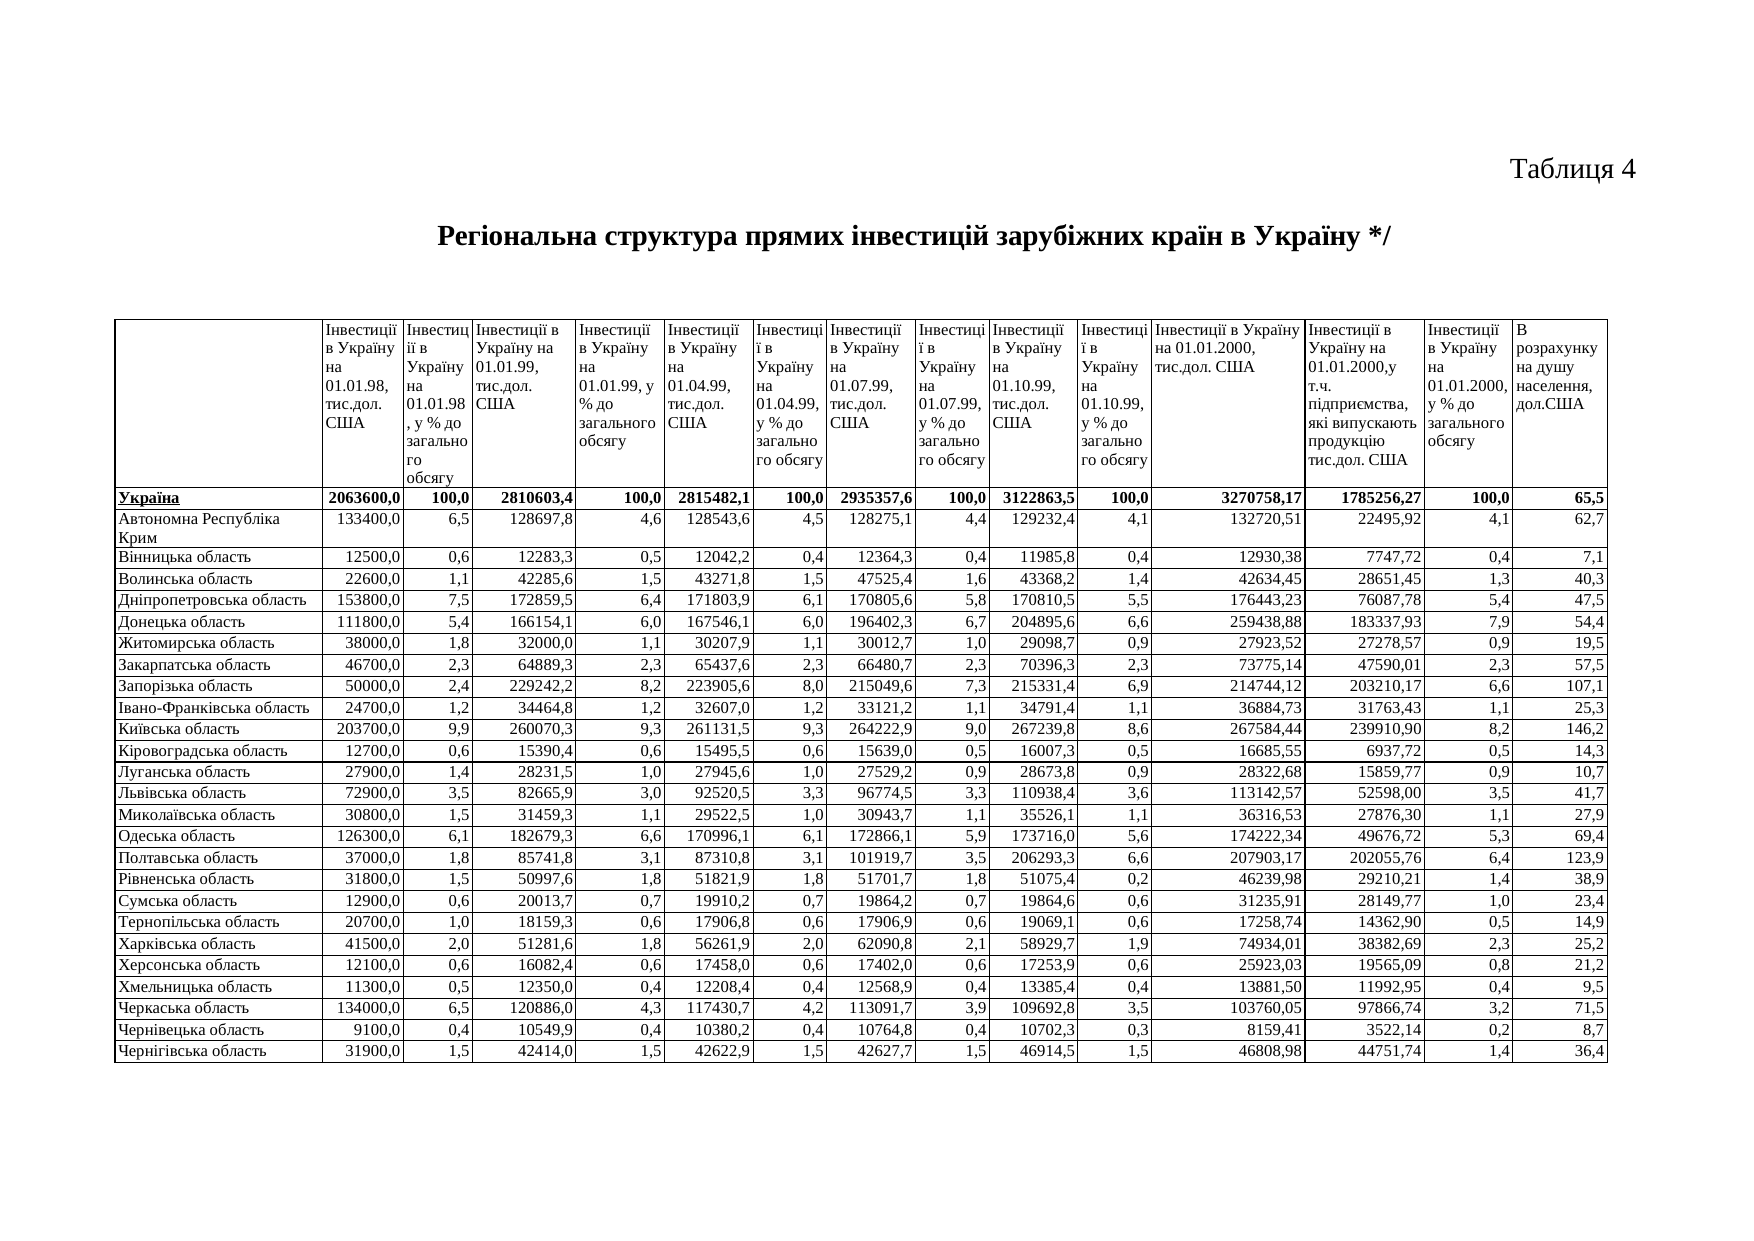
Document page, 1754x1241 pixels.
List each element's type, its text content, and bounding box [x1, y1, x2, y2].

table_cell 260070,3 [473, 720, 575, 740]
table_cell 12283,3 [473, 548, 575, 568]
table_cell 0,4 [1425, 977, 1512, 997]
table_cell 3,1 [754, 848, 826, 869]
table_cell 43271,8 [665, 569, 753, 590]
table_cell 1,5 [404, 1041, 472, 1062]
table_cell 17906,9 [827, 913, 915, 933]
table_cell 27900,0 [323, 763, 403, 783]
table_cell 50000,0 [323, 677, 403, 697]
table_cell 170996,1 [665, 827, 753, 847]
table_cell 17906,8 [665, 913, 753, 933]
table_header Інвестиції в Україну на 01.10.99, тис.дол. США [990, 320, 1077, 487]
table_cell 111800,0 [323, 612, 403, 633]
table_cell Хмельницька область [116, 977, 322, 997]
table_cell 1,1 [1425, 805, 1512, 826]
table_cell 207903,17 [1152, 848, 1304, 869]
table_cell 146,2 [1513, 720, 1607, 740]
table_cell 13881,50 [1152, 977, 1304, 997]
table_cell 5,4 [1425, 591, 1512, 611]
table_cell 27923,52 [1152, 634, 1304, 654]
table_cell 170810,5 [990, 591, 1077, 611]
table_cell Херсонська область [116, 956, 322, 976]
table_cell 0,4 [916, 1020, 989, 1040]
table_cell 113091,7 [827, 999, 915, 1019]
table_cell 134000,0 [323, 999, 403, 1019]
table_cell 31763,43 [1306, 698, 1424, 718]
table_cell 1,4 [404, 763, 472, 783]
table_cell Запорізька область [116, 677, 322, 697]
table_cell 3,6 [1078, 784, 1151, 804]
table_cell 7,9 [1425, 612, 1512, 633]
table_cell 126300,0 [323, 827, 403, 847]
table_cell 16685,55 [1152, 741, 1304, 761]
table_cell 1,0 [576, 763, 664, 783]
table_cell 70396,3 [990, 655, 1077, 676]
table_cell 6,6 [576, 827, 664, 847]
table_cell 100,0 [576, 488, 664, 509]
table_cell 101919,7 [827, 848, 915, 869]
table_cell 1,2 [754, 698, 826, 718]
table_cell 4,2 [754, 999, 826, 1019]
table_cell 0,6 [916, 956, 989, 976]
table_cell 25,2 [1513, 934, 1607, 954]
table_cell 167546,1 [665, 612, 753, 633]
table_cell 3,5 [1078, 999, 1151, 1019]
table_cell 12364,3 [827, 548, 915, 568]
table_cell 5,4 [404, 612, 472, 633]
table_cell 69,4 [1513, 827, 1607, 847]
table_cell 1,8 [404, 848, 472, 869]
table_cell 174222,34 [1152, 827, 1304, 847]
table_cell 44751,74 [1306, 1041, 1424, 1062]
table_cell 176443,23 [1152, 591, 1304, 611]
table_header Інвестиції в Україну на 01.04.99, у % до загального обсягу [754, 320, 826, 487]
table_cell 96774,5 [827, 784, 915, 804]
table_cell 6,4 [576, 591, 664, 611]
table_cell 19864,2 [827, 891, 915, 912]
table_cell 25923,03 [1152, 956, 1304, 976]
table_cell 1,5 [404, 870, 472, 890]
table_cell 62090,8 [827, 934, 915, 954]
table_cell 58929,7 [990, 934, 1077, 954]
table_cell 264222,9 [827, 720, 915, 740]
table_cell 172859,5 [473, 591, 575, 611]
table_cell 42414,0 [473, 1041, 575, 1062]
table_cell 56261,9 [665, 934, 753, 954]
table_cell 4,6 [576, 510, 664, 547]
table_cell 8,6 [1078, 720, 1151, 740]
table_cell 46914,5 [990, 1041, 1077, 1062]
table_cell 0,4 [576, 977, 664, 997]
table_cell 76087,78 [1306, 591, 1424, 611]
table_cell 27,9 [1513, 805, 1607, 826]
table_cell 267239,8 [990, 720, 1077, 740]
table_cell Закарпатська область [116, 655, 322, 676]
table_cell 14,3 [1513, 741, 1607, 761]
table_cell 28673,8 [990, 763, 1077, 783]
table_cell 9,0 [916, 720, 989, 740]
table_cell 43368,2 [990, 569, 1077, 590]
table_cell 15495,5 [665, 741, 753, 761]
table_cell 4,5 [754, 510, 826, 547]
table_cell 34791,4 [990, 698, 1077, 718]
table_cell 40,3 [1513, 569, 1607, 590]
table_cell 3,5 [404, 784, 472, 804]
table_cell 15639,0 [827, 741, 915, 761]
table_cell 1,2 [404, 698, 472, 718]
table_cell 1,1 [1425, 698, 1512, 718]
table_cell 18159,3 [473, 913, 575, 933]
table_header [116, 320, 322, 487]
table_cell 173716,0 [990, 827, 1077, 847]
table_cell 10,7 [1513, 763, 1607, 783]
table_cell 51701,7 [827, 870, 915, 890]
table_cell 41500,0 [323, 934, 403, 954]
table_cell 5,9 [916, 827, 989, 847]
table_cell 0,6 [576, 913, 664, 933]
table_header Інвестиції в Україну на 01.01.98, у % до загального обсягу [404, 320, 472, 487]
table_cell 1785256,27 [1306, 488, 1424, 509]
table_cell 1,1 [1078, 805, 1151, 826]
table_cell 206293,3 [990, 848, 1077, 869]
table_cell 100,0 [754, 488, 826, 509]
table_cell 0,6 [754, 913, 826, 933]
table_cell 17253,9 [990, 956, 1077, 976]
table_cell 17258,74 [1152, 913, 1304, 933]
table_cell 1,5 [754, 1041, 826, 1062]
table_cell 0,6 [1078, 891, 1151, 912]
table_cell 153800,0 [323, 591, 403, 611]
table_cell 0,2 [1425, 1020, 1512, 1040]
table_header В розрахунку на душу населення, дол.США [1513, 320, 1607, 487]
table_cell 0,6 [754, 741, 826, 761]
table_cell 33121,2 [827, 698, 915, 718]
table_cell 82665,9 [473, 784, 575, 804]
table_cell Івано-Франківська область [116, 698, 322, 718]
table_cell 6,1 [754, 827, 826, 847]
table_cell 261131,5 [665, 720, 753, 740]
table_cell 3,0 [576, 784, 664, 804]
table_cell 34464,8 [473, 698, 575, 718]
table_cell 128275,1 [827, 510, 915, 547]
table_cell 1,1 [754, 634, 826, 654]
table_cell 215331,4 [990, 677, 1077, 697]
table_cell 28322,68 [1152, 763, 1304, 783]
table_cell 3122863,5 [990, 488, 1077, 509]
table_cell 51821,9 [665, 870, 753, 890]
table_cell 0,9 [1425, 634, 1512, 654]
table_cell 0,7 [916, 891, 989, 912]
table_cell Вінницька область [116, 548, 322, 568]
table_header Інвестиції в Україну на 01.01.99, тис.дол. США [473, 320, 575, 487]
table_cell 16007,3 [990, 741, 1077, 761]
table_cell 36,4 [1513, 1041, 1607, 1062]
table_cell 8,2 [576, 677, 664, 697]
table_cell 57,5 [1513, 655, 1607, 676]
table_cell 42285,6 [473, 569, 575, 590]
table_cell 4,1 [1078, 510, 1151, 547]
table_cell 2,1 [916, 934, 989, 954]
table_cell 2,3 [754, 655, 826, 676]
table_cell 5,3 [1425, 827, 1512, 847]
table_cell 171803,9 [665, 591, 753, 611]
table_cell 2815482,1 [665, 488, 753, 509]
table_cell 100,0 [1425, 488, 1512, 509]
table_cell 17458,0 [665, 956, 753, 976]
table_cell 29098,7 [990, 634, 1077, 654]
table_cell 19,5 [1513, 634, 1607, 654]
table_cell 1,0 [404, 913, 472, 933]
table_cell 100,0 [404, 488, 472, 509]
table_cell 3,3 [916, 784, 989, 804]
table_cell 0,4 [1078, 548, 1151, 568]
table_cell 4,1 [1425, 510, 1512, 547]
table_cell 10764,8 [827, 1020, 915, 1040]
table_cell 37000,0 [323, 848, 403, 869]
table_cell 1,3 [1425, 569, 1512, 590]
table_cell 0,4 [404, 1020, 472, 1040]
table_cell 25,3 [1513, 698, 1607, 718]
table_cell 2810603,4 [473, 488, 575, 509]
table_cell 30012,7 [827, 634, 915, 654]
table_cell 6,5 [404, 510, 472, 547]
table_cell 3,9 [916, 999, 989, 1019]
table_cell 0,6 [1078, 913, 1151, 933]
table_cell Полтавська область [116, 848, 322, 869]
table_cell 2,3 [1425, 655, 1512, 676]
table_cell 72900,0 [323, 784, 403, 804]
table_cell Житомирська область [116, 634, 322, 654]
table_cell 183337,93 [1306, 612, 1424, 633]
table_cell 4,4 [916, 510, 989, 547]
table_cell 0,4 [754, 977, 826, 997]
table_cell 1,0 [1425, 891, 1512, 912]
table_cell 229242,2 [473, 677, 575, 697]
table_cell Дніпропетровська область [116, 591, 322, 611]
table_cell 65,5 [1513, 488, 1607, 509]
table_cell 36884,73 [1152, 698, 1304, 718]
table_cell 1,5 [754, 569, 826, 590]
table_cell 103760,05 [1152, 999, 1304, 1019]
table_cell 24700,0 [323, 698, 403, 718]
table_cell 62,7 [1513, 510, 1607, 547]
table_cell 215049,6 [827, 677, 915, 697]
table_cell 6,6 [1078, 612, 1151, 633]
table_cell 223905,6 [665, 677, 753, 697]
table_cell 0,4 [754, 548, 826, 568]
table_cell 1,1 [916, 698, 989, 718]
table_cell 42634,45 [1152, 569, 1304, 590]
table_cell 19864,6 [990, 891, 1077, 912]
table_cell 66480,7 [827, 655, 915, 676]
table_cell 29522,5 [665, 805, 753, 826]
table_cell 9100,0 [323, 1020, 403, 1040]
table_cell 47525,4 [827, 569, 915, 590]
table_cell 0,5 [404, 977, 472, 997]
table_cell 19910,2 [665, 891, 753, 912]
table_cell 0,4 [916, 548, 989, 568]
table_cell 47,5 [1513, 591, 1607, 611]
table_cell 0,6 [404, 741, 472, 761]
table_cell 0,6 [404, 956, 472, 976]
table_cell 12100,0 [323, 956, 403, 976]
table_cell 28651,45 [1306, 569, 1424, 590]
table_cell 2,0 [754, 934, 826, 954]
table_cell 28231,5 [473, 763, 575, 783]
table_cell 2,4 [404, 677, 472, 697]
table_cell Донецька область [116, 612, 322, 633]
table_cell 0,9 [1425, 763, 1512, 783]
table_cell 1,1 [576, 805, 664, 826]
table_cell 0,7 [576, 891, 664, 912]
table_cell 47590,01 [1306, 655, 1424, 676]
table_cell 12568,9 [827, 977, 915, 997]
table_cell 35526,1 [990, 805, 1077, 826]
table_cell 97866,74 [1306, 999, 1424, 1019]
table_cell 0,9 [1078, 634, 1151, 654]
table_cell 123,9 [1513, 848, 1607, 869]
table_cell 203210,17 [1306, 677, 1424, 697]
table_cell 8,2 [1425, 720, 1512, 740]
table_cell 30800,0 [323, 805, 403, 826]
table_cell 202055,76 [1306, 848, 1424, 869]
table_cell 9,5 [1513, 977, 1607, 997]
table_cell 22600,0 [323, 569, 403, 590]
table_cell 117430,7 [665, 999, 753, 1019]
table_cell 0,9 [1078, 763, 1151, 783]
table_cell 6,1 [404, 827, 472, 847]
table_cell 3,2 [1425, 999, 1512, 1019]
table_header Інвестиції в Україну на 01.01.2000, у % до загального обсягу [1425, 320, 1512, 487]
table_header Інвестиції в Україну на 01.01.2000, тис.дол. США [1152, 320, 1304, 487]
table_cell 27945,6 [665, 763, 753, 783]
table_cell Черкаська область [116, 999, 322, 1019]
table_cell 0,2 [1078, 870, 1151, 890]
table_cell 64889,3 [473, 655, 575, 676]
table_cell 38,9 [1513, 870, 1607, 890]
table_cell 1,0 [754, 763, 826, 783]
table_cell 1,2 [576, 698, 664, 718]
table_cell 5,6 [1078, 827, 1151, 847]
table_cell 6,0 [576, 612, 664, 633]
table_cell 196402,3 [827, 612, 915, 633]
table_cell 204895,6 [990, 612, 1077, 633]
table_cell 12500,0 [323, 548, 403, 568]
table_cell Київська область [116, 720, 322, 740]
table_cell 23,4 [1513, 891, 1607, 912]
table_cell 9,3 [576, 720, 664, 740]
table_cell 10702,3 [990, 1020, 1077, 1040]
table_cell 32000,0 [473, 634, 575, 654]
table_cell 3,3 [754, 784, 826, 804]
table_cell 51075,4 [990, 870, 1077, 890]
table_cell 14362,90 [1306, 913, 1424, 933]
table_cell 30207,9 [665, 634, 753, 654]
table_cell 2,3 [1425, 934, 1512, 954]
table_cell 2,3 [916, 655, 989, 676]
table_cell Волинська область [116, 569, 322, 590]
table_cell Рівненська область [116, 870, 322, 890]
table_cell 1,6 [916, 569, 989, 590]
table_cell 267584,44 [1152, 720, 1304, 740]
table_cell 6,0 [754, 612, 826, 633]
table_cell Миколаївська область [116, 805, 322, 826]
table_cell 54,4 [1513, 612, 1607, 633]
table_cell 1,8 [576, 870, 664, 890]
table_cell 172866,1 [827, 827, 915, 847]
table_cell 170805,6 [827, 591, 915, 611]
table_cell 100,0 [916, 488, 989, 509]
table_cell 11300,0 [323, 977, 403, 997]
table_cell 128543,6 [665, 510, 753, 547]
table_cell 1,1 [1078, 698, 1151, 718]
table_cell 8,7 [1513, 1020, 1607, 1040]
table_cell 6,9 [1078, 677, 1151, 697]
table_cell 166154,1 [473, 612, 575, 633]
table_cell 46239,98 [1152, 870, 1304, 890]
table_cell 92520,5 [665, 784, 753, 804]
table_cell 110938,4 [990, 784, 1077, 804]
table_cell 214744,12 [1152, 677, 1304, 697]
table_cell 46808,98 [1152, 1041, 1304, 1062]
table_cell 38000,0 [323, 634, 403, 654]
table_cell 1,8 [576, 934, 664, 954]
table_cell 6,6 [1078, 848, 1151, 869]
table_cell 85741,8 [473, 848, 575, 869]
subtitle Регіональна структура прямих інвестицій зарубіжних країн в Україну */ [118, 219, 1636, 252]
table_cell 12900,0 [323, 891, 403, 912]
table_cell 31900,0 [323, 1041, 403, 1062]
table_cell 7,5 [404, 591, 472, 611]
table_cell Чернівецька область [116, 1020, 322, 1040]
table_cell 8159,41 [1152, 1020, 1304, 1040]
table_cell 0,6 [576, 956, 664, 976]
table_cell 1,5 [1078, 1041, 1151, 1062]
table_cell 0,4 [1425, 548, 1512, 568]
table_cell 1,0 [916, 634, 989, 654]
table_cell 27876,30 [1306, 805, 1424, 826]
table_cell 8,0 [754, 677, 826, 697]
table_cell 6,1 [754, 591, 826, 611]
table_cell 1,8 [916, 870, 989, 890]
table_cell 2,3 [1078, 655, 1151, 676]
table_cell 7,3 [916, 677, 989, 697]
table_cell 100,0 [1078, 488, 1151, 509]
table_cell 15859,77 [1306, 763, 1424, 783]
table_cell 42622,9 [665, 1041, 753, 1062]
table_cell 38382,69 [1306, 934, 1424, 954]
table_cell Харківська область [116, 934, 322, 954]
table_cell 0,5 [916, 741, 989, 761]
table_cell 113142,57 [1152, 784, 1304, 804]
table_cell 87310,8 [665, 848, 753, 869]
table_cell 0,8 [1425, 956, 1512, 976]
table_cell 41,7 [1513, 784, 1607, 804]
table_cell 16082,4 [473, 956, 575, 976]
table_cell 1,8 [754, 870, 826, 890]
table_cell 20013,7 [473, 891, 575, 912]
table_cell 109692,8 [990, 999, 1077, 1019]
table_cell 4,3 [576, 999, 664, 1019]
table_cell Луганська область [116, 763, 322, 783]
table_cell 9,9 [404, 720, 472, 740]
table_cell 1,5 [916, 1041, 989, 1062]
table_cell 3522,14 [1306, 1020, 1424, 1040]
table_cell 6,5 [404, 999, 472, 1019]
table_cell 1,0 [754, 805, 826, 826]
table_cell 1,1 [916, 805, 989, 826]
table_cell 22495,92 [1306, 510, 1424, 547]
table_cell 1,8 [404, 634, 472, 654]
table_header Інвестиції в Україну на 01.07.99, у % до загального обсягу [916, 320, 989, 487]
table_cell 0,6 [404, 548, 472, 568]
table_cell 0,6 [404, 891, 472, 912]
table_cell 11985,8 [990, 548, 1077, 568]
table_cell Львівська область [116, 784, 322, 804]
table_cell 1,4 [1078, 569, 1151, 590]
table_cell 0,7 [754, 891, 826, 912]
table_cell 203700,0 [323, 720, 403, 740]
table_header Інвестиції в Україну на 01.10.99, у % до загального обсягу [1078, 320, 1151, 487]
table_cell Автономна Республіка Крим [116, 510, 322, 547]
table_cell 107,1 [1513, 677, 1607, 697]
table_cell 5,8 [916, 591, 989, 611]
table_header Інвестиції в Україну на 01.01.99, у % до загального обсягу [576, 320, 664, 487]
table_cell 42627,7 [827, 1041, 915, 1062]
table_cell 71,5 [1513, 999, 1607, 1019]
table_cell 0,5 [1425, 741, 1512, 761]
table_cell 239910,90 [1306, 720, 1424, 740]
table_cell 5,5 [1078, 591, 1151, 611]
table_cell Тернопільська область [116, 913, 322, 933]
table_cell 20700,0 [323, 913, 403, 933]
table_cell 6,6 [1425, 677, 1512, 697]
table_header Інвестиції в Україну на 01.04.99, тис.дол. США [665, 320, 753, 487]
table_cell 9,3 [754, 720, 826, 740]
table_cell 12042,2 [665, 548, 753, 568]
table_cell 31459,3 [473, 805, 575, 826]
table_cell 128697,8 [473, 510, 575, 547]
table_cell 0,6 [1078, 956, 1151, 976]
table_cell 1,1 [404, 569, 472, 590]
table_cell 0,6 [576, 741, 664, 761]
table_cell 30943,7 [827, 805, 915, 826]
table_cell 31800,0 [323, 870, 403, 890]
table_cell 19069,1 [990, 913, 1077, 933]
table_cell 182679,3 [473, 827, 575, 847]
table_cell 2063600,0 [323, 488, 403, 509]
table_cell 2935357,6 [827, 488, 915, 509]
table_cell 52598,00 [1306, 784, 1424, 804]
table_cell 133400,0 [323, 510, 403, 547]
table_cell 46700,0 [323, 655, 403, 676]
table_cell 11992,95 [1306, 977, 1424, 997]
table_cell 0,5 [576, 548, 664, 568]
subtitle Таблиця 4 [118, 152, 1636, 185]
table_cell 65437,6 [665, 655, 753, 676]
table_cell 49676,72 [1306, 827, 1424, 847]
table_cell 0,4 [916, 977, 989, 997]
table_cell 2,3 [576, 655, 664, 676]
table_cell 7747,72 [1306, 548, 1424, 568]
table_cell Одеська область [116, 827, 322, 847]
table_cell 1,5 [576, 1041, 664, 1062]
table_cell 0,5 [1425, 913, 1512, 933]
table_cell 6,4 [1425, 848, 1512, 869]
table_cell 1,1 [576, 634, 664, 654]
table_cell 74934,01 [1152, 934, 1304, 954]
table_cell 1,4 [1425, 870, 1512, 890]
table_header Інвестиції в Україну на 01.01.98, тис.дол. США [323, 320, 403, 487]
table_cell 28149,77 [1306, 891, 1424, 912]
table_cell Сумська область [116, 891, 322, 912]
table_cell 51281,6 [473, 934, 575, 954]
table_cell 13385,4 [990, 977, 1077, 997]
table_cell 3,1 [576, 848, 664, 869]
table_cell 0,9 [916, 763, 989, 783]
table_cell 6937,72 [1306, 741, 1424, 761]
table_cell 129232,4 [990, 510, 1077, 547]
table_cell 3270758,17 [1152, 488, 1304, 509]
table_cell 120886,0 [473, 999, 575, 1019]
table_cell 10380,2 [665, 1020, 753, 1040]
table_cell 15390,4 [473, 741, 575, 761]
table_cell 3,5 [1425, 784, 1512, 804]
table_cell 7,1 [1513, 548, 1607, 568]
table_cell 32607,0 [665, 698, 753, 718]
table_cell 0,4 [1078, 977, 1151, 997]
table_cell 12350,0 [473, 977, 575, 997]
table_cell 27278,57 [1306, 634, 1424, 654]
table_cell 1,4 [1425, 1041, 1512, 1062]
table_cell Чернігівська область [116, 1041, 322, 1062]
table_cell 3,5 [916, 848, 989, 869]
table_cell 10549,9 [473, 1020, 575, 1040]
table_cell 0,6 [916, 913, 989, 933]
table_cell 259438,88 [1152, 612, 1304, 633]
table_cell 12700,0 [323, 741, 403, 761]
table_cell 1,5 [576, 569, 664, 590]
table_cell 0,3 [1078, 1020, 1151, 1040]
table_cell 73775,14 [1152, 655, 1304, 676]
table_cell 19565,09 [1306, 956, 1424, 976]
table_cell 0,4 [754, 1020, 826, 1040]
table_cell 12208,4 [665, 977, 753, 997]
table_cell 0,6 [754, 956, 826, 976]
table_cell 29210,21 [1306, 870, 1424, 890]
table_header Інвестиції в Україну на 01.07.99, тис.дол. США [827, 320, 915, 487]
table_cell 36316,53 [1152, 805, 1304, 826]
table_cell 17402,0 [827, 956, 915, 976]
table_cell 2,0 [404, 934, 472, 954]
table_cell 1,9 [1078, 934, 1151, 954]
table_cell 0,5 [1078, 741, 1151, 761]
table_cell 27529,2 [827, 763, 915, 783]
table_cell 31235,91 [1152, 891, 1304, 912]
table_cell Кіровоградська область [116, 741, 322, 761]
table_header Інвестиції в Україну на 01.01.2000,у т.ч. підприємства, які випускають продукцію тис.дол. США [1306, 320, 1424, 487]
table_cell 14,9 [1513, 913, 1607, 933]
table_cell 132720,51 [1152, 510, 1304, 547]
table_cell 50997,6 [473, 870, 575, 890]
table_cell 1,5 [404, 805, 472, 826]
table_cell 6,7 [916, 612, 989, 633]
table_cell 12930,38 [1152, 548, 1304, 568]
table_cell 21,2 [1513, 956, 1607, 976]
table_cell 2,3 [404, 655, 472, 676]
table_cell Україна [116, 488, 322, 509]
table_cell 0,4 [576, 1020, 664, 1040]
